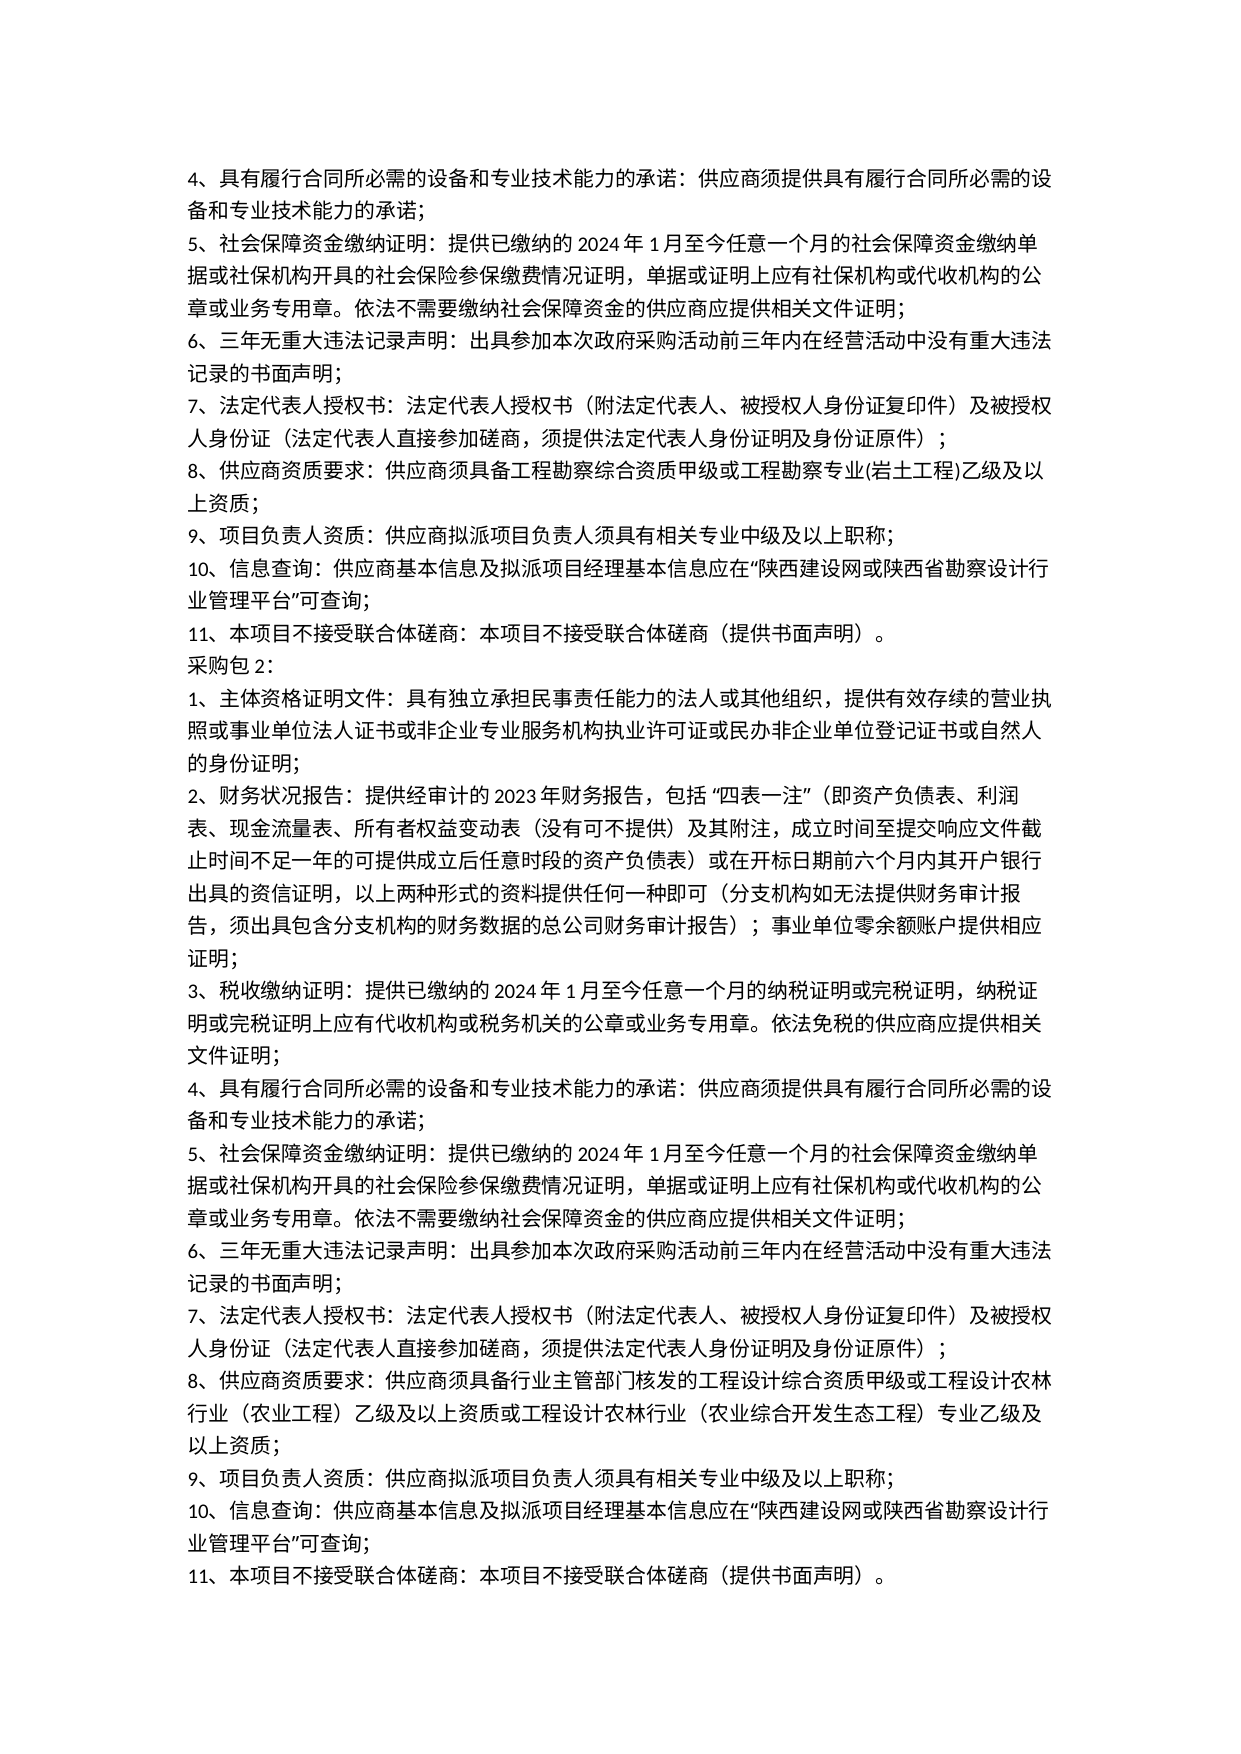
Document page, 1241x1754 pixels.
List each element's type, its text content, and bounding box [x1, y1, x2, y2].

text 2、财务状况报告：提供经审计的2023年财务报告，包括 “四表一注”（即资产负债表、利润表、现金流量表、所有者权益变动表（没有可不提供）及其附注，成立时间至提交响应文件截止时间不足一年的可提供成立后任意时段的资产负债表）或在开标日期前六个月内其开户银行出具的资信证明，以上两种形式的资料提供任何一种即可（分支机构如无法提供财务审计报告，须出具包含分支机构的财务数据的总公司财务审计报告）；事业单位零余额账户提供相应证明； [187, 779, 1053, 974]
text 采购包2： [187, 649, 1053, 682]
text 10、信息查询：供应商基本信息及拟派项目经理基本信息应在“陕西建设网或陕西省勘察设计行业管理平台”可查询； [187, 1494, 1053, 1559]
text 1、主体资格证明文件：具有独立承担民事责任能力的法人或其他组织，提供有效存续的营业执照或事业单位法人证书或非企业专业服务机构执业许可证或民办非企业单位登记证书或自然人的身份证明； [187, 682, 1053, 779]
text 8、供应商资质要求：供应商须具备工程勘察综合资质甲级或工程勘察专业(岩土工程)乙级及以上资质； [187, 454, 1053, 519]
text 6、三年无重大违法记录声明：出具参加本次政府采购活动前三年内在经营活动中没有重大违法记录的书面声明； [187, 1234, 1053, 1299]
text 5、社会保障资金缴纳证明：提供已缴纳的2024年1月至今任意一个月的社会保障资金缴纳单据或社保机构开具的社会保险参保缴费情况证明，单据或证明上应有社保机构或代收机构的公章或业务专用章。依法不需要缴纳社会保障资金的供应商应提供相关文件证明； [187, 1137, 1053, 1234]
text 4、具有履行合同所必需的设备和专业技术能力的承诺：供应商须提供具有履行合同所必需的设备和专业技术能力的承诺； [187, 162, 1053, 227]
text 3、税收缴纳证明：提供已缴纳的2024年1月至今任意一个月的纳税证明或完税证明，纳税证明或完税证明上应有代收机构或税务机关的公章或业务专用章。依法免税的供应商应提供相关文件证明； [187, 974, 1053, 1072]
text 10、信息查询：供应商基本信息及拟派项目经理基本信息应在“陕西建设网或陕西省勘察设计行业管理平台”可查询； [187, 552, 1053, 617]
text 6、三年无重大违法记录声明：出具参加本次政府采购活动前三年内在经营活动中没有重大违法记录的书面声明； [187, 324, 1053, 389]
text 4、具有履行合同所必需的设备和专业技术能力的承诺：供应商须提供具有履行合同所必需的设备和专业技术能力的承诺； [187, 1072, 1053, 1137]
text 9、项目负责人资质：供应商拟派项目负责人须具有相关专业中级及以上职称； [187, 1462, 1053, 1494]
text 8、供应商资质要求：供应商须具备行业主管部门核发的工程设计综合资质甲级或工程设计农林行业（农业工程）乙级及以上资质或工程设计农林行业（农业综合开发生态工程）专业乙级及以上资质； [187, 1364, 1053, 1462]
text 7、法定代表人授权书：法定代表人授权书（附法定代表人、被授权人身份证复印件）及被授权人身份证（法定代表人直接参加磋商，须提供法定代表人身份证明及身份证原件）； [187, 1299, 1053, 1364]
text 11、本项目不接受联合体磋商：本项目不接受联合体磋商（提供书面声明）。 [187, 617, 1053, 649]
text 5、社会保障资金缴纳证明：提供已缴纳的2024年1月至今任意一个月的社会保障资金缴纳单据或社保机构开具的社会保险参保缴费情况证明，单据或证明上应有社保机构或代收机构的公章或业务专用章。依法不需要缴纳社会保障资金的供应商应提供相关文件证明； [187, 227, 1053, 324]
text 11、本项目不接受联合体磋商：本项目不接受联合体磋商（提供书面声明）。 [187, 1559, 1053, 1592]
text 7、法定代表人授权书：法定代表人授权书（附法定代表人、被授权人身份证复印件）及被授权人身份证（法定代表人直接参加磋商，须提供法定代表人身份证明及身份证原件）； [187, 389, 1053, 454]
text 9、项目负责人资质：供应商拟派项目负责人须具有相关专业中级及以上职称； [187, 519, 1053, 552]
